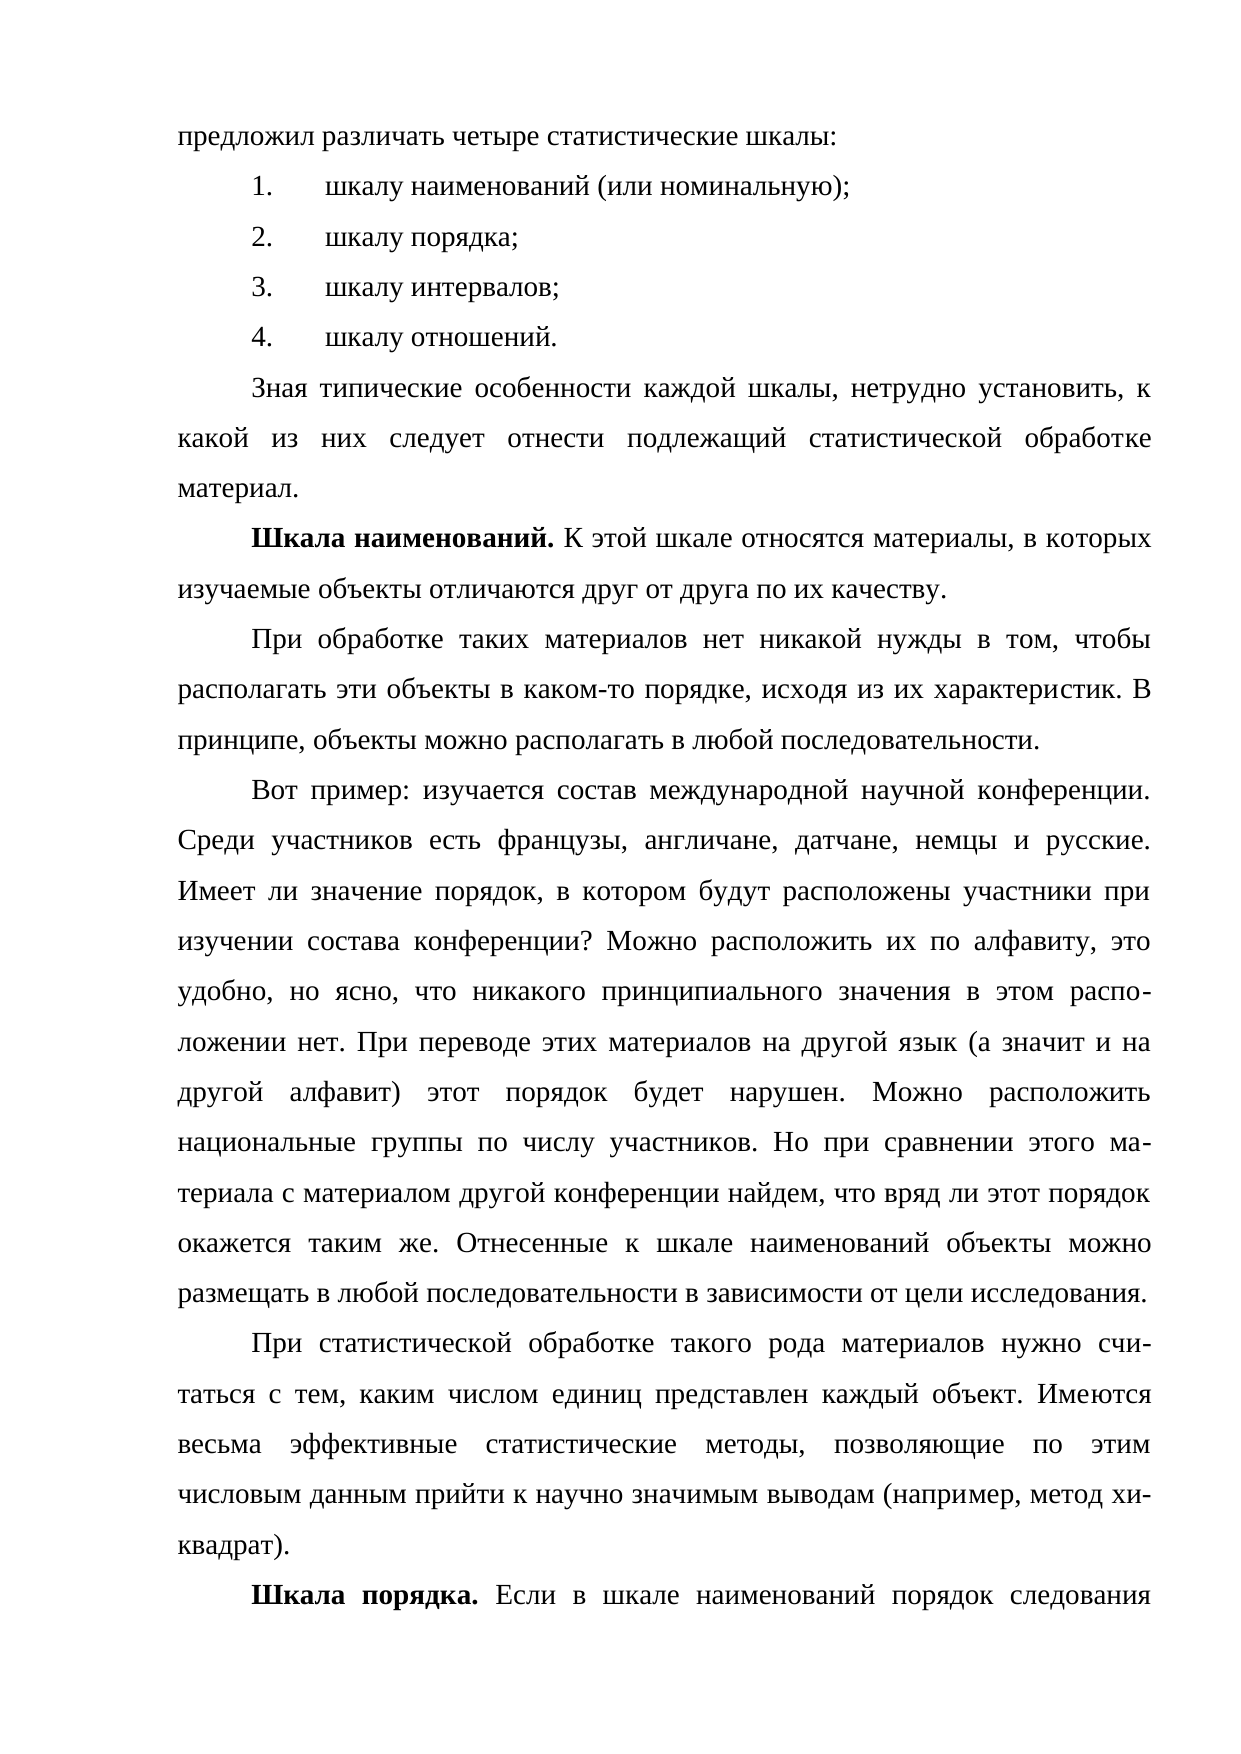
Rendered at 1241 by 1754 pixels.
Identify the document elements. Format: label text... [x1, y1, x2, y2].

list шкалу порядка; [177, 219, 1152, 252]
text Вот пример: изучается состав международной научной конференции. Среди участников есть французы, англичане, датчане, немцы и русские. Имеет ли значение порядок, в котором будут расположены участники при изучении состава конференции? Можно расположить их по алфавиту, это удобно, но ясно, что никакого принципиального значения в этом расположении нет. При переводе этих материалов на другой язык (а значит и на другой алфавит) этот порядок будет нарушен. Можно расположить национальные группы по числу участников. Но при сравнении этого материала с материалом другой конференции найдем, что вряд ли этот порядок окажется таким же. Отнесенные к шкале наименований объекты можно размещать в любой последовательности в зависимости от цели исследования. [177, 772, 1152, 1309]
text При обработке таких материалов нет никакой нужды в том, чтобы располагать эти объекты в каком-то порядке, исходя из их характеристик. В принципе, объекты можно располагать в любой последовательности. [177, 621, 1152, 755]
list шкалу интервалов; [177, 269, 1152, 303]
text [177, 118, 1152, 152]
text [177, 1577, 1152, 1611]
text Шкала наименований. К этой шкале относятся материалы, в которых изучаемые объекты отличаются друг от друга по их качеству. [177, 521, 1152, 604]
text Зная типические особенности каждой шкалы, нетрудно установить, к какой из них следует отнести подлежащий статистической обработке материал. [177, 370, 1152, 504]
list шкалу наименований (или номинальную); [177, 168, 1152, 202]
list шкалу отношений. [177, 319, 1152, 353]
text При статистической обработке такого рода материалов нужно считаться с тем, каким числом единиц представлен каждый объект. Имеются весьма эффективные статистические методы, позволяющие по этим числовым данным прийти к научно значимым выводам (например, метод хи-квадрат). [177, 1326, 1152, 1560]
